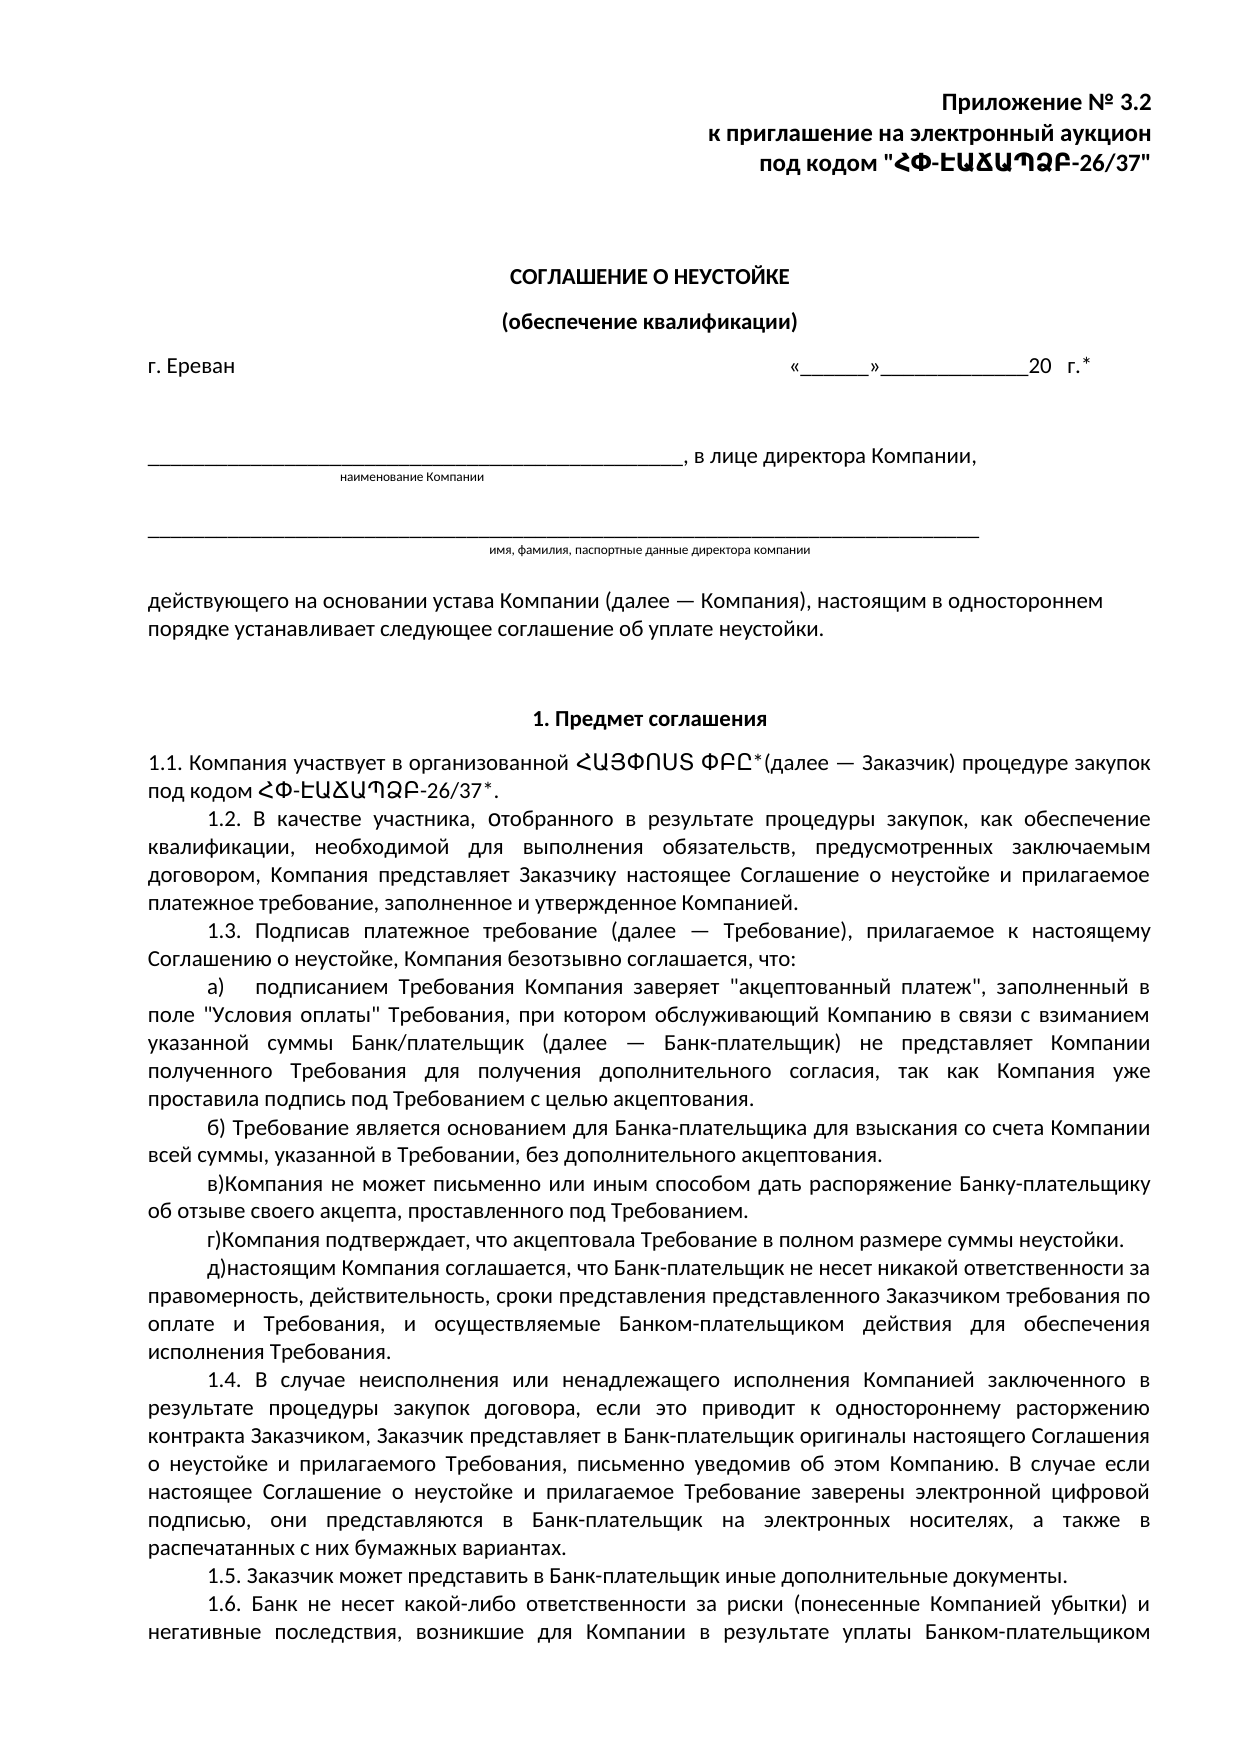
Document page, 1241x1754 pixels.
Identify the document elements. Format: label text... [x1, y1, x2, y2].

text наименование Компании [340, 469, 1152, 497]
text 1.1. Компания участвует в организованной ՀԱՅՓՈՍՏ ՓԲԸ*(далее — Заказчик) процедуре закупок под кодом ՀՓ-ԷԱՃԱՊՁԲ-26/37*. [148, 748, 1152, 804]
text к приглашение на электронный аукцион [177, 117, 1152, 147]
text СОГЛАШЕНИЕ О НЕУСТОЙКЕ [148, 262, 1152, 290]
text 1.3. Подписав платежное требование (далее — Требование), прилагаемое к настоящему Соглашению о неустойке, Компания безотзывно соглашается, что: [148, 916, 1152, 972]
text порядке устанавливает следующее соглашение об уплате неустойки. [148, 614, 1152, 642]
text г)Компания подтверждает, что акцептовала Требование в полном размере суммы неустойки. [148, 1225, 1152, 1253]
text 1.2. В качестве участника, օтобранного в результате процедуры закупок, как обеспечение квалификации, необходимой для выполнения обязательств, предусмотренных заключаемым договором, Kомпания представляет Заказчику настоящее Соглашение о неустойке и прилагаемое платежное требование, заполненное и утвержденное Компанией. [148, 804, 1152, 916]
text под кодом "ՀՓ-ԷԱՃԱՊՁԲ-26/37" [177, 147, 1152, 178]
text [148, 1589, 1152, 1645]
table_header г. Ереван [136, 351, 635, 396]
text Приложение № 3.2 [148, 86, 1152, 117]
table_header «______»_____________20 г.* [635, 351, 1104, 396]
text д)настоящим Компания соглашается, что Банк-плательщик не несет никакой ответственности за правомерность, действительность, сроки представления представленного Заказчиком требования по оплате и Требования, и осуществляемые Банком-плательщиком действия для обеспечения исполнения Требования. [148, 1253, 1152, 1365]
text а) подписанием Требования Компания заверяет "акцептованный платеж", заполненный в поле "Условия оплаты" Требования, при котором обслуживающий Компанию в связи с взиманием указанной суммы Банк/плательщик (далее — Банк-плательщик) не представляет Компании полученного Требования для получения дополнительного согласия, так как Компания уже проставила подпись под Требованием с целью акцептования. [148, 972, 1152, 1113]
text 1.4. В случае неисполнения или ненадлежащего исполнения Компанией заключенного в результате процедуры закупок договора, если это приводит к одностороннему расторжению контракта Заказчиком, Заказчик представляет в Банк-плательщик оригиналы настоящего Соглашения о неустойке и прилагаемого Требования, письменно уведомив об этом Компанию. В случае если настоящее Соглашение о неустойке и прилагаемое Требование заверены электронной цифровой подписью, они представляются в Банк-плательщик на электронных носителях, а также в распечатанных с них бумажных вариантах. [148, 1365, 1152, 1561]
text 1.5. Заказчик может представить в Банк-плательщик иные дополнительные документы. [148, 1561, 1152, 1589]
text в)Компания не может письменно или иным способом дать распоряжение Банку-плательщику об отзыве своего акцепта, проставленного под Требованием. [148, 1169, 1152, 1225]
text б) Требование является основанием для Банка-плательщика для взыскания со счета Компании всей суммы, указанной в Требовании, без дополнительного акцептования. [148, 1113, 1152, 1169]
text имя, фамилия, паспортные данные директора компании [148, 542, 1152, 569]
text _________________________________________________________________________ [148, 513, 1152, 542]
text 1. Предмет соглашения [148, 704, 1152, 732]
text (обеспечение квалификации) [148, 307, 1152, 335]
text _______________________________________________, в лице директора Компании, [148, 441, 1152, 469]
text действующего на основании устава Компании (далее — Компания), настоящим в одностороннем [148, 586, 1152, 614]
